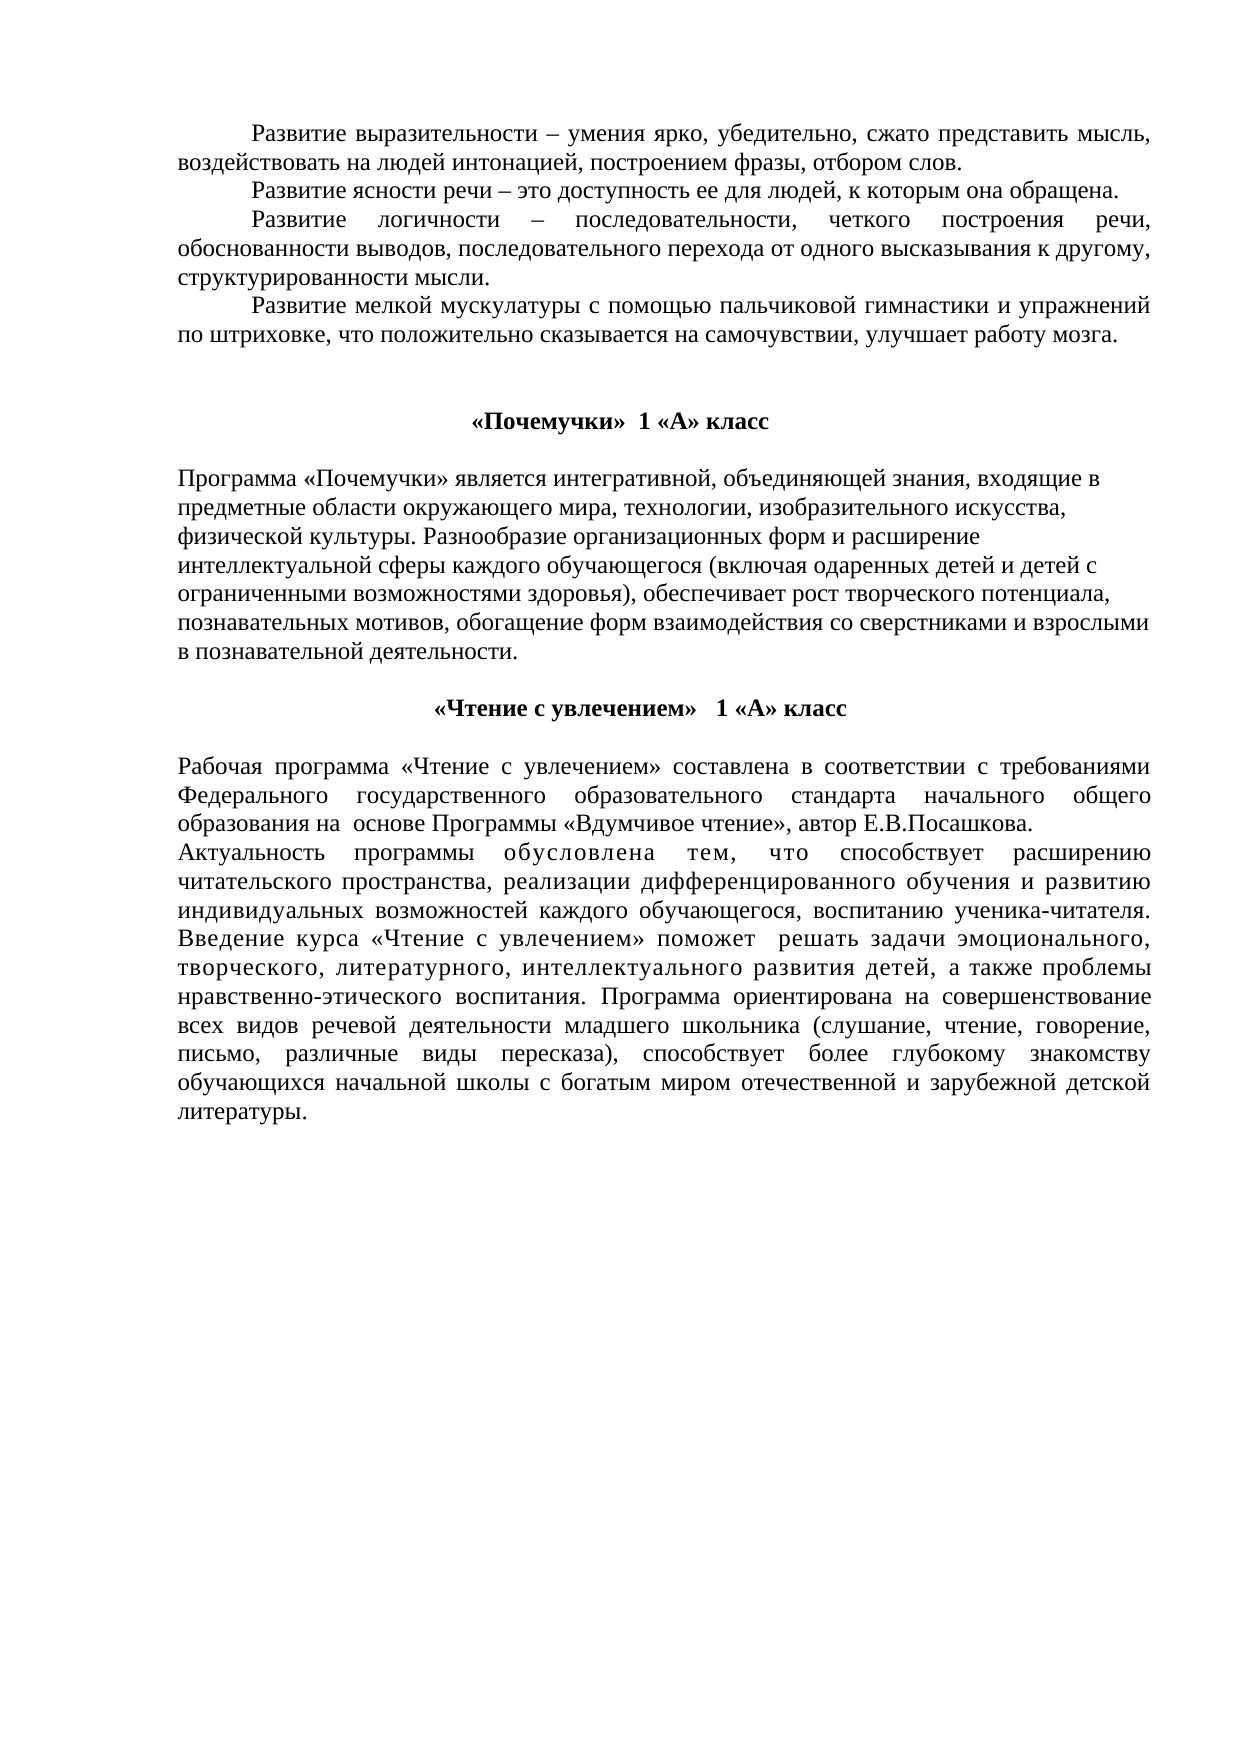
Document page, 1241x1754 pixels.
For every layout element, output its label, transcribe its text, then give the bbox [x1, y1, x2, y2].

text Рабочая программа «Чтение с увлечением» составлена в соответствии с требованиями Федерального государственного образовательного стандарта начального общего образования на основе Программы «Вдумчивое чтение», автор Е.В.Посашкова. [177, 751, 1152, 837]
text Развитие мелкой мускулатуры с помощью пальчиковой гимнастики и упражнений по штриховке, что положительно сказывается на самочувствии, улучшает работу мозга. [177, 291, 1152, 348]
text «Чтение с увлечением» 1 «А» класс [177, 693, 1152, 722]
text Развитие ясности речи – это доступность ее для людей, к которым она обращена. [177, 176, 1152, 204]
text Актуальность программы обусловлена тем, что способствует расширению читательского пространства, реализации дифференцированного обучения и развитию индивидуальных возможностей каждого обучающегося, воспитанию ученика-читателя. Введение курса «Чтение с увлечением» поможет решать задачи эмоционального, творческого, литературного, интеллектуального развития детей, а также проблемы нравственно-этического воспитания. Программа ориентирована на совершенствование всех видов речевой деятельности младшего школьника (слушание, чтение, говорение, письмо, различные виды пересказа), способствует более глубокому знакомству обучающихся начальной школы с богатым миром отечественной и зарубежной детской литературы. [177, 837, 1152, 1125]
text Развитие логичности – последовательности, четкого построения речи, обоснованности выводов, последовательного перехода от одного высказывания к другому, структурированности мысли. [177, 204, 1152, 291]
text «Почемучки» 1 «А» класс [177, 406, 1152, 435]
text Программа «Почемучки» является интегративной, объединяющей знания, входящие в предметные области окружающего мира, технологии, изобразительного искусства, физической культуры. Разнообразие организационных форм и расширение интеллектуальной сферы каждого обучающегося (включая одаренных детей и детей с ограниченными возможностями здоровья), обеспечивает рост творческого потенциала, познавательных мотивов, обогащение форм взаимодействия со сверстниками и взрослыми в познавательной деятельности. [177, 463, 1152, 665]
text Развитие выразительности – умения ярко, убедительно, сжато представить мысль, воздействовать на людей интонацией, построением фразы, отбором слов. [177, 118, 1152, 176]
